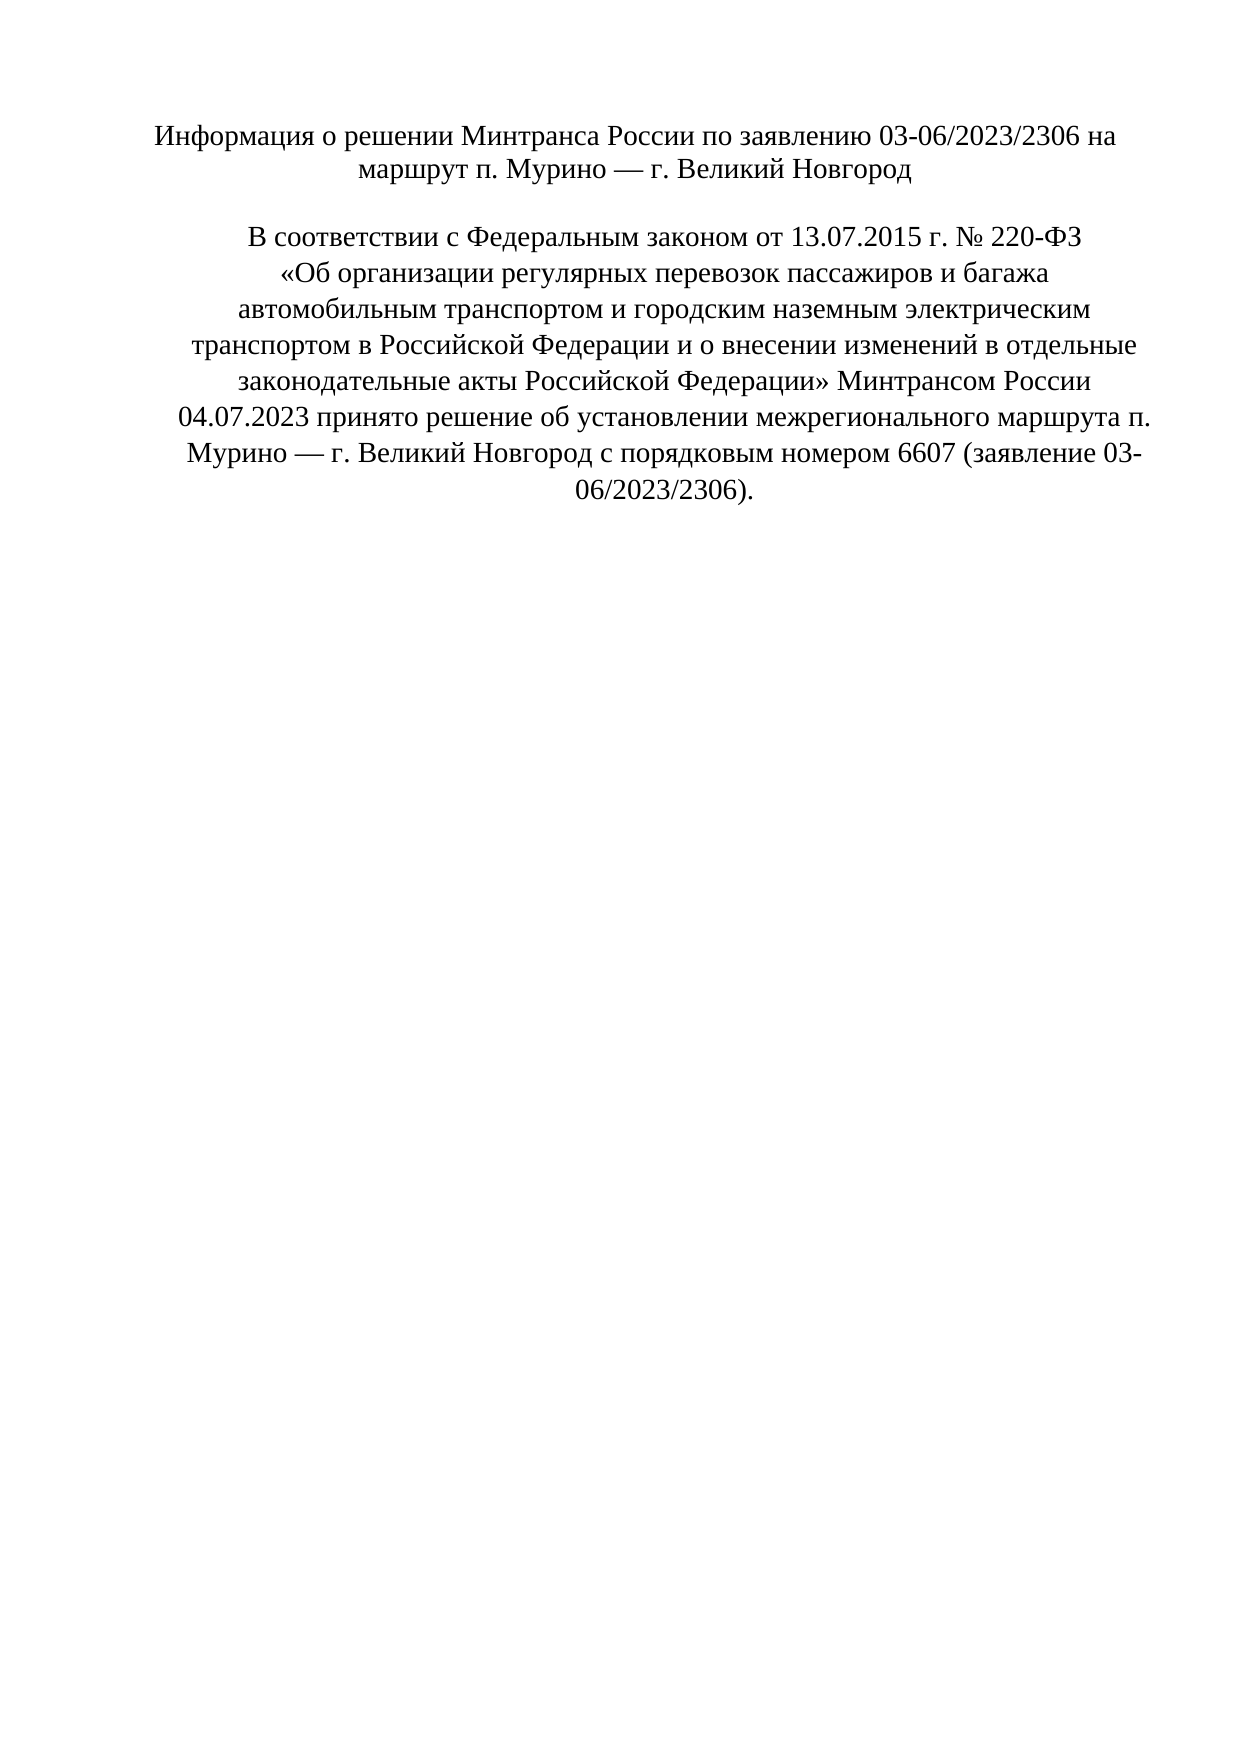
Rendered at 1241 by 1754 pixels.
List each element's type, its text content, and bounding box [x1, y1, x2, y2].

text В соответствии с Федеральным законом от 13.07.2015 г. № 220-ФЗ «Об организации регулярных перевозок пассажиров и багажа автомобильным транспортом и городским наземным электрическим транспортом в Российской Федерации и о внесении изменений в отдельные законодательные акты Российской Федерации» Минтрансом России 04.07.2023 принято решение об установлении межрегионального маршрута п. Мурино — г. Великий Новгород с порядковым номером 6607 (заявление 03-06/2023/2306). [177, 219, 1152, 505]
text Информация о решении Минтранса России по заявлению 03-06/2023/2306 на маршрут п. Мурино — г. Великий Новгород [118, 118, 1152, 185]
